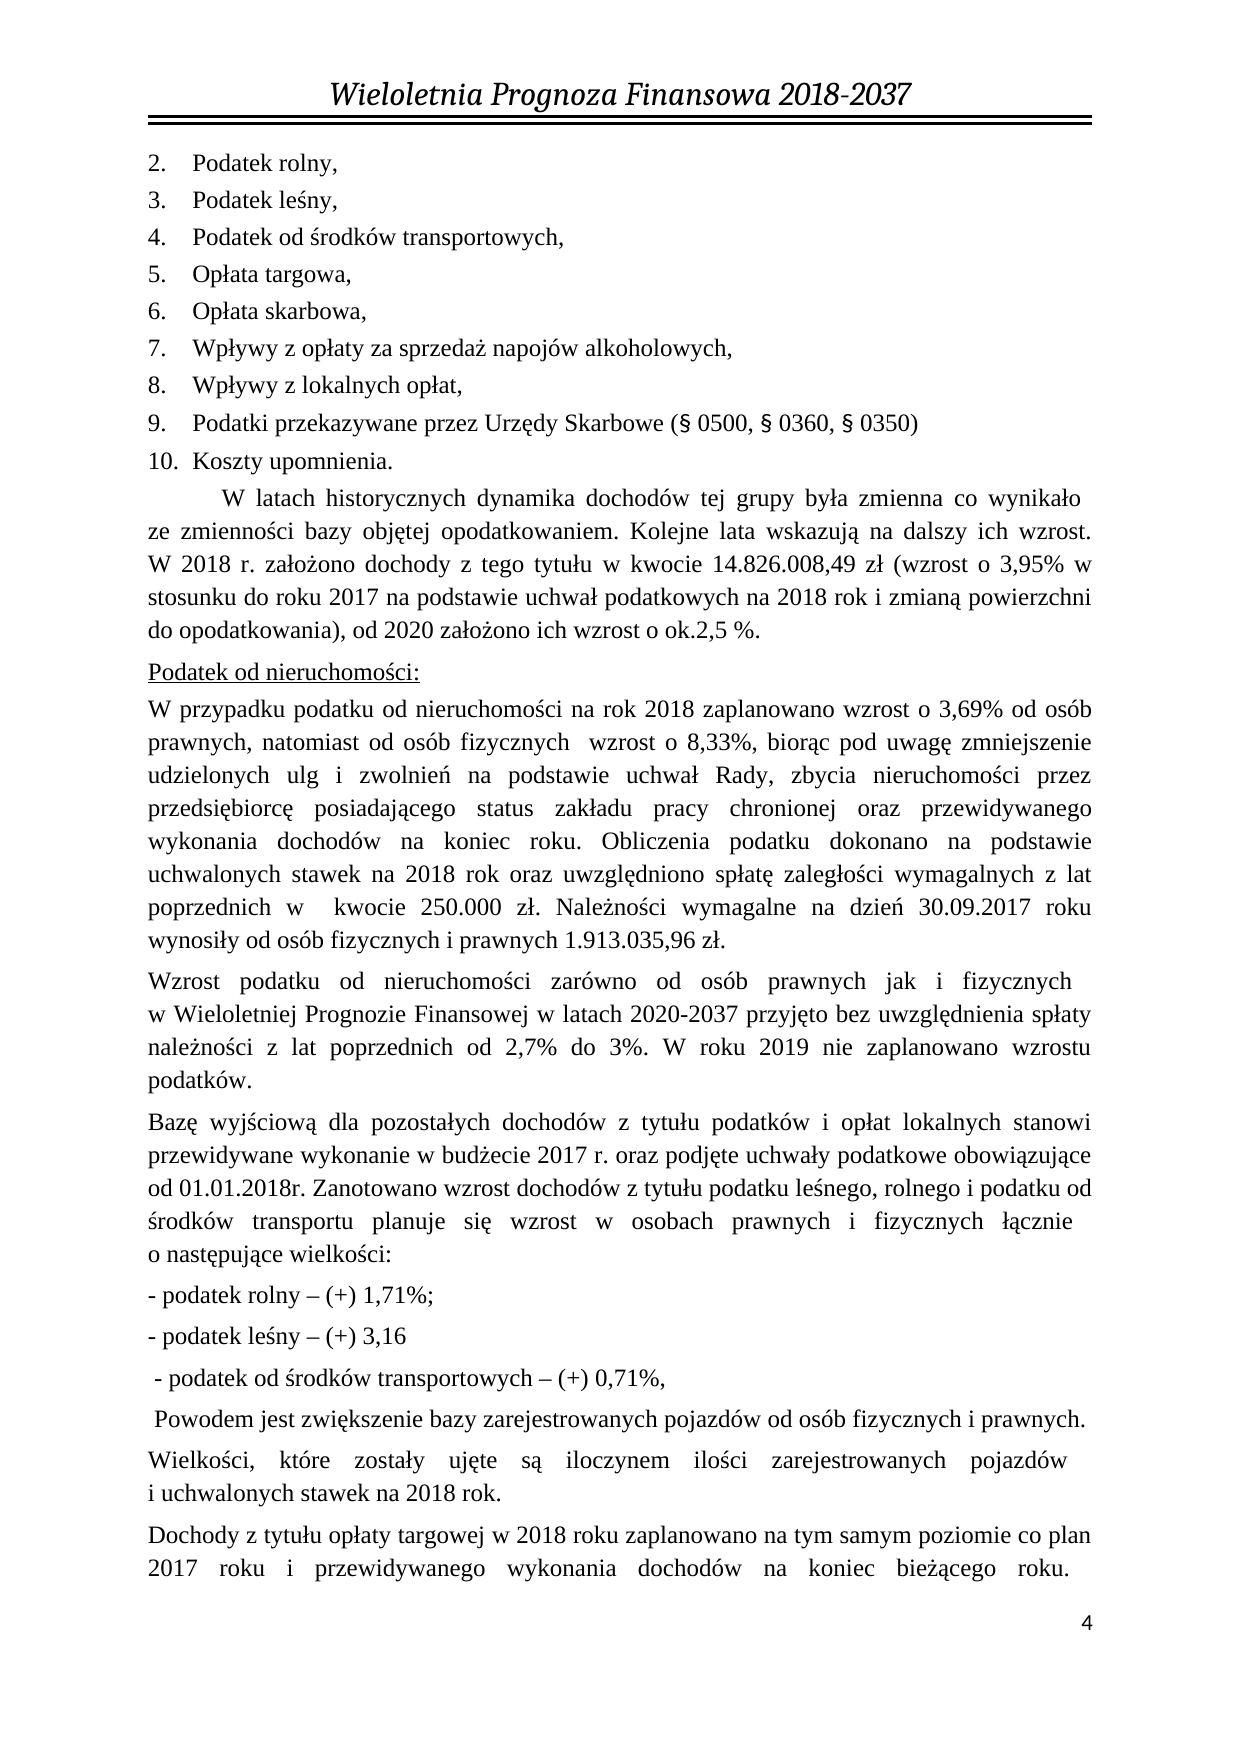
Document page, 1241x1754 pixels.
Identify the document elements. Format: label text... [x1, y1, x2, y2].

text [148, 1520, 1092, 1582]
text Wielkości, które zostały ujęte są iloczynem ilości zarejestrowanych pojazdów i uchwalonych stawek na 2018 rok. [148, 1446, 1092, 1507]
text 8. Wpływy z lokalnych opłat, [148, 370, 1092, 399]
text Podatek od nieruchomości: [148, 657, 1092, 685]
text 7. Wpływy z opłaty za sprzedaż napojów alkoholowych, [148, 333, 1092, 362]
text W przypadku podatku od nieruchomości na rok 2018 zaplanowano wzrost o 3,69% od osób prawnych, natomiast od osób fizycznych wzrost o 8,33%, biorąc pod uwagę zmniejszenie udzielonych ulg i zwolnień na podstawie uchwał Rady, zbycia nieruchomości przez przedsiębiorcę posiadającego status zakładu pracy chronionej oraz przewidywanego wykonania dochodów na koniec roku. Obliczenia podatku dokonano na podstawie uchwalonych stawek na 2018 rok oraz uwzględniono spłatę zaległości wymagalnych z lat poprzednich w kwocie 250.000 zł. Należności wymagalne na dzień 30.09.2017 roku wynosiły od osób fizycznych i prawnych 1.913.035,96 zł. [148, 694, 1092, 954]
text 2. Podatek rolny, [148, 148, 1092, 176]
text - podatek rolny – (+) 1,71%; [148, 1280, 1092, 1309]
text Bazę wyjściową dla pozostałych dochodów z tytułu podatków i opłat lokalnych stanowi przewidywane wykonanie w budżecie 2017 r. oraz podjęte uchwały podatkowe obowiązujące od 01.01.2018r. Zanotowano wzrost dochodów z tytułu podatku leśnego, rolnego i podatku od środków transportu planuje się wzrost w osobach prawnych i fizycznych łącznie o następujące wielkości: [148, 1107, 1092, 1267]
text 9. Podatki przekazywane przez Urzędy Skarbowe (§ 0500, § 0360, § 0350) [148, 407, 1092, 438]
text 4. Podatek od środków transportowych, [148, 222, 1092, 251]
text Wzrost podatku od nieruchomości zarówno od osób prawnych jak i fizycznych w Wieloletniej Prognozie Finansowej w latach 2020-2037 przyjęto bez uwzględnienia spłaty należności z lat poprzednich od 2,7% do 3%. W roku 2019 nie zaplanowano wzrostu podatków. [148, 966, 1092, 1094]
text 10. Koszty upomnienia. [148, 446, 1092, 475]
text - podatek leśny – (+) 3,16 [148, 1321, 1092, 1350]
text W latach historycznych dynamika dochodów tej grupy była zmienna co wynikało ze zmienności bazy objętej opodatkowaniem. Kolejne lata wskazują na dalszy ich wzrost. W 2018 r. założono dochody z tego tytułu w kwocie 14.826.008,49 zł (wzrost o 3,95% w stosunku do roku 2017 na podstawie uchwał podatkowych na 2018 rok i zmianą powierzchni do opodatkowania), od 2020 założono ich wzrost o ok.2,5 %. [148, 483, 1092, 644]
text 6. Opłata skarbowa, [148, 296, 1092, 325]
text Powodem jest zwiększenie bazy zarejestrowanych pojazdów od osób fizycznych i prawnych. [148, 1404, 1092, 1433]
text - podatek od środków transportowych – (+) 0,71%, [148, 1363, 1092, 1392]
text 5. Opłata targowa, [148, 259, 1092, 288]
text 3. Podatek leśny, [148, 185, 1092, 213]
